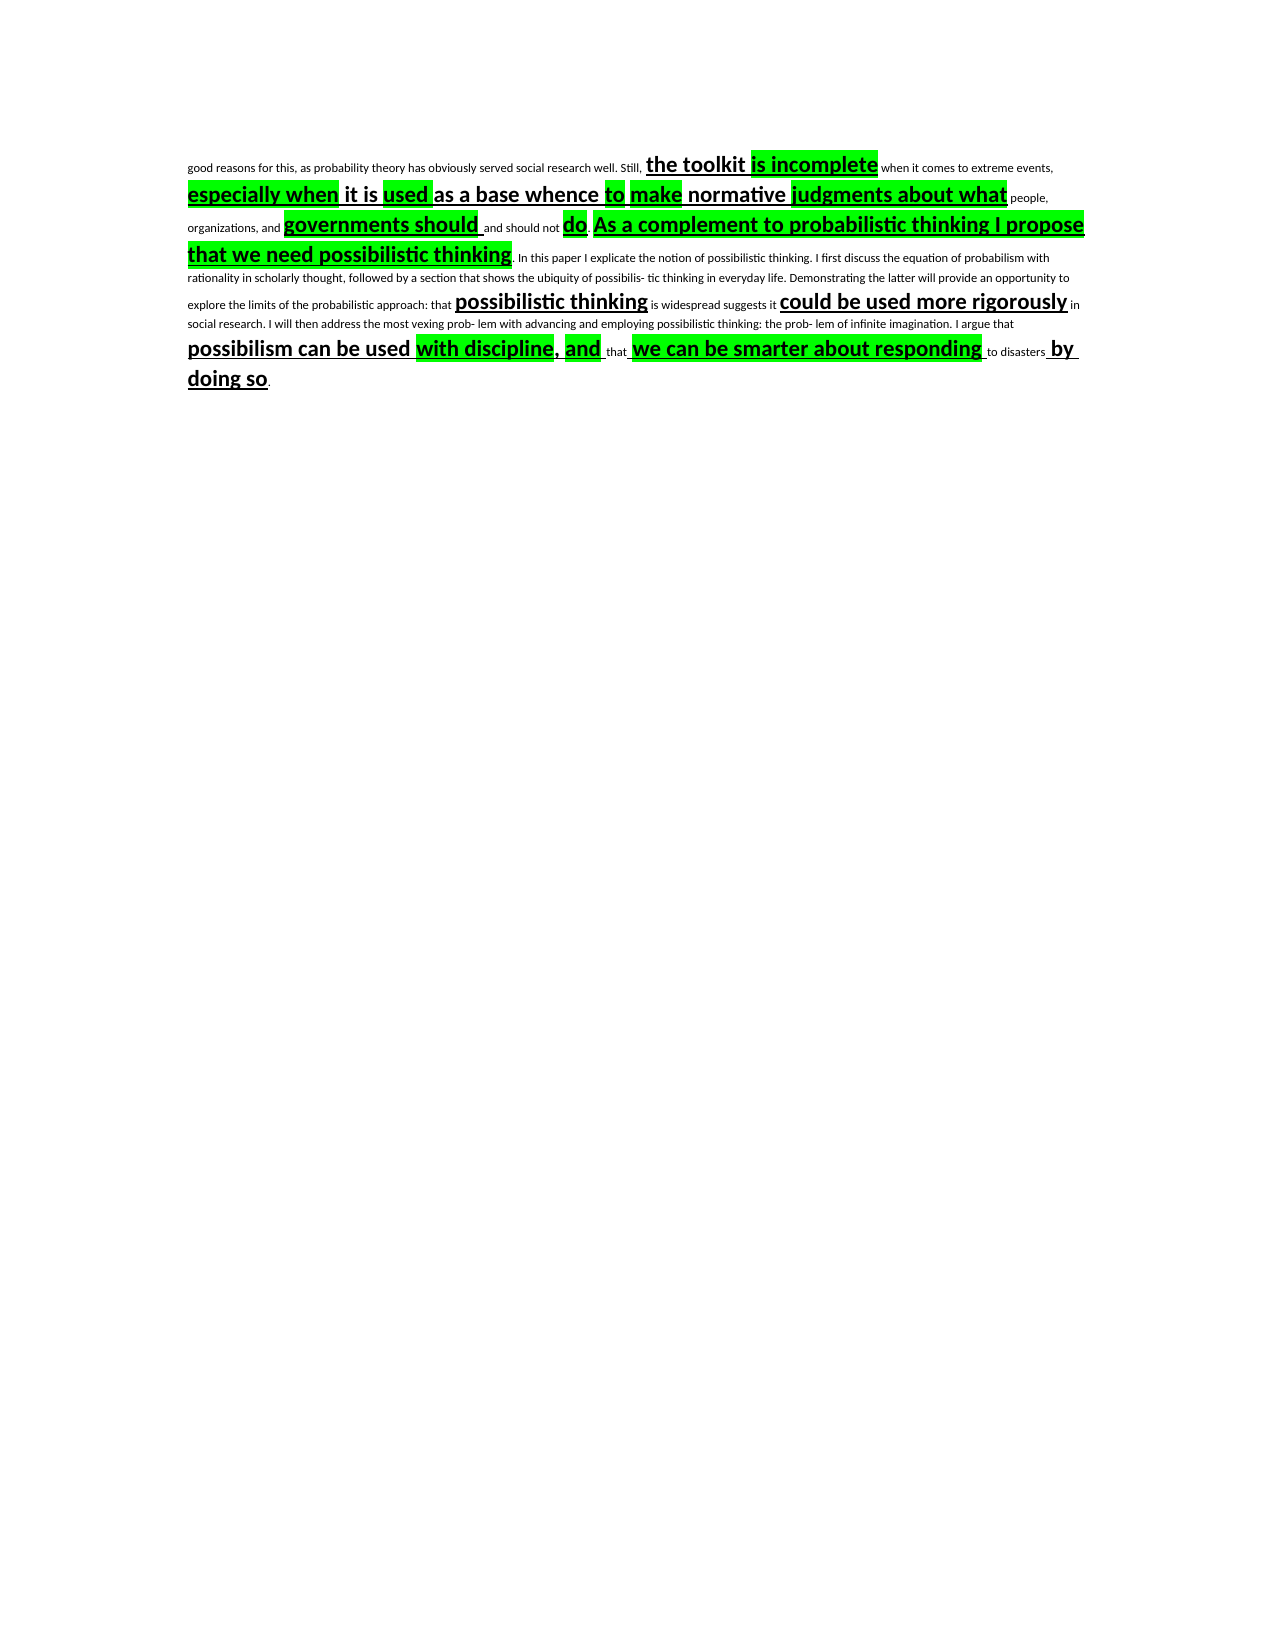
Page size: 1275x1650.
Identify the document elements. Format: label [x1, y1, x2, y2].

text [187, 150, 1087, 392]
